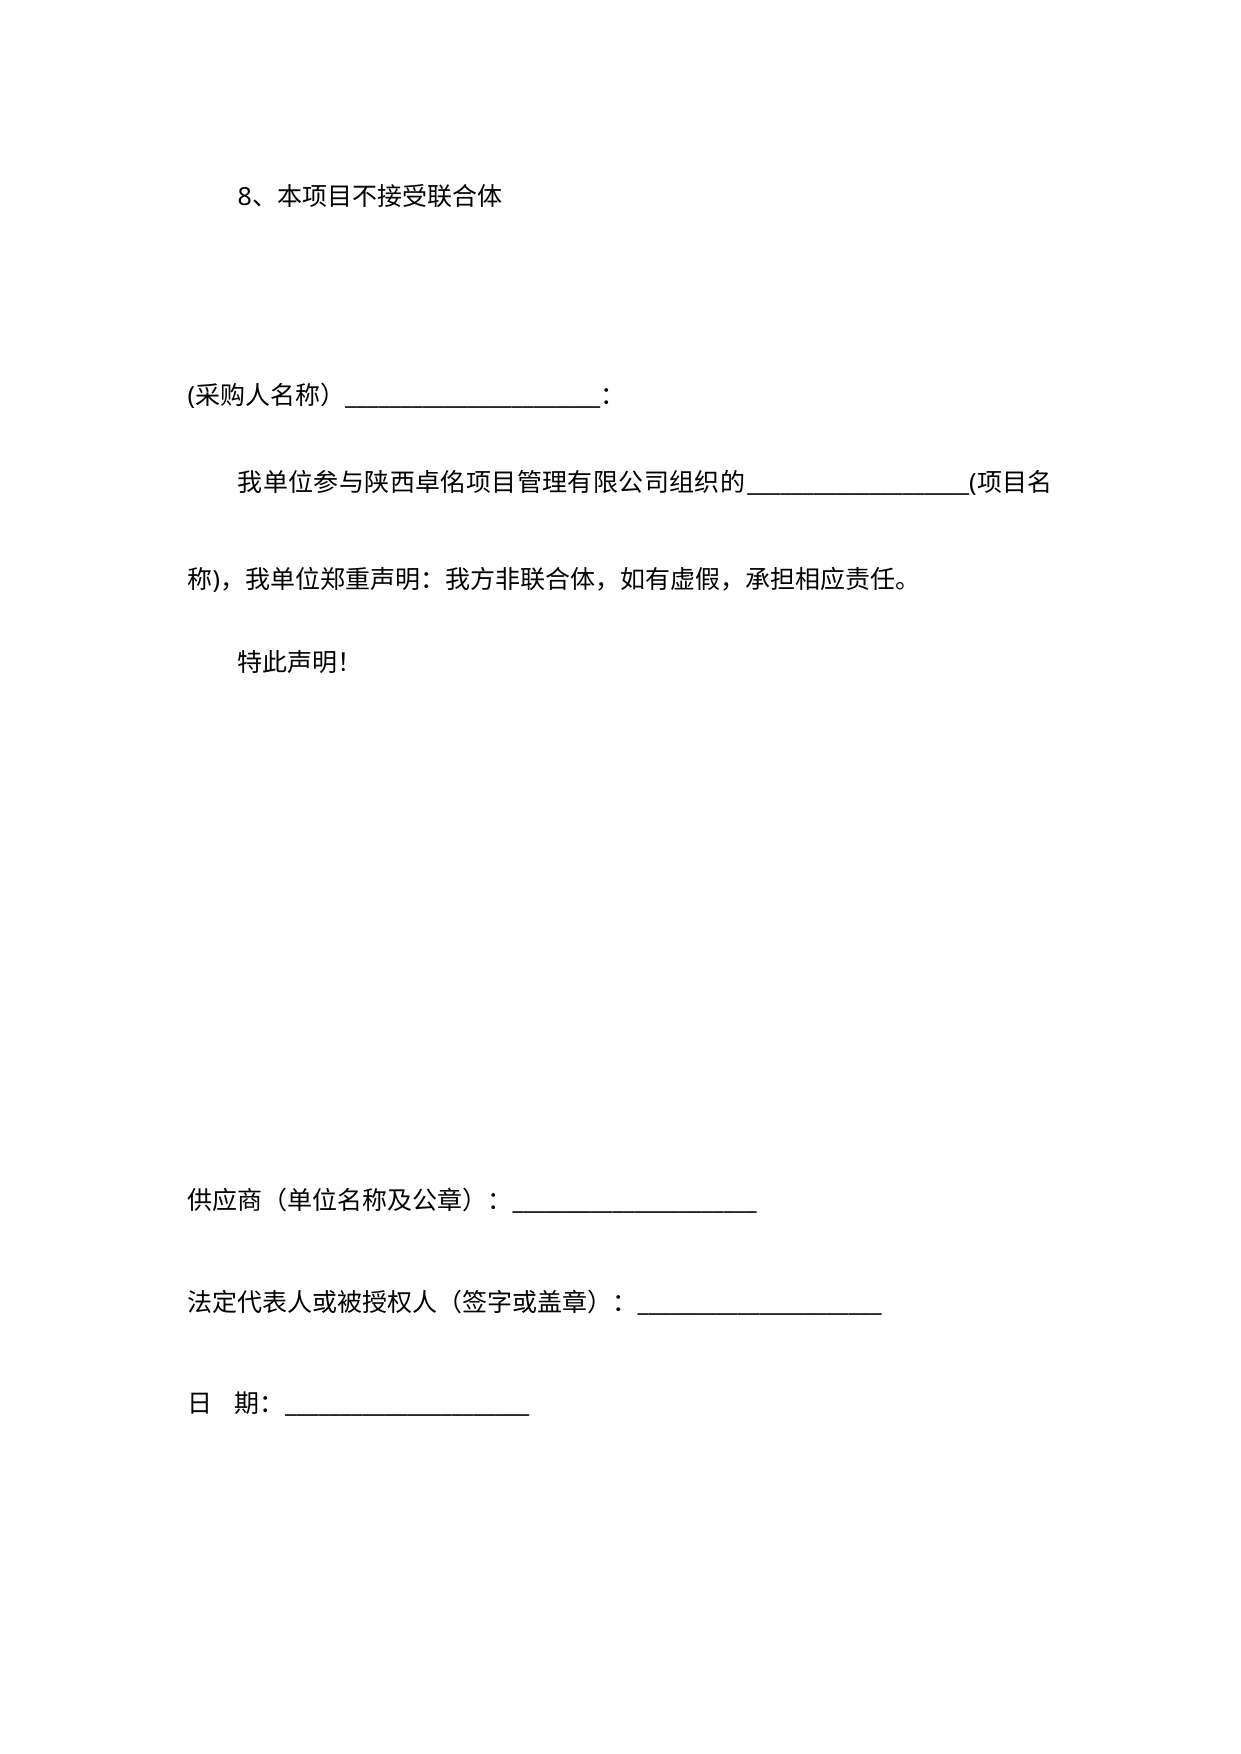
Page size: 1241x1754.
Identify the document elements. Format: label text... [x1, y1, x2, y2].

text 我单位参与陕西卓佲项目管理有限公司组织的____________________(项目名称)，我单位郑重声明：我方非联合体，如有虚假，承担相应责任。 [187, 448, 1053, 610]
text 8、本项目不接受联合体 [187, 162, 1053, 227]
text 供应商（单位名称及公章）：______________________ [187, 1166, 1053, 1231]
text 特此声明！ [187, 628, 1053, 693]
text (采购人名称）_______________________： [187, 375, 1053, 411]
text 法定代表人或被授权人（签字或盖章）：______________________ [187, 1268, 1053, 1333]
text 日 期：______________________ [187, 1369, 1053, 1434]
